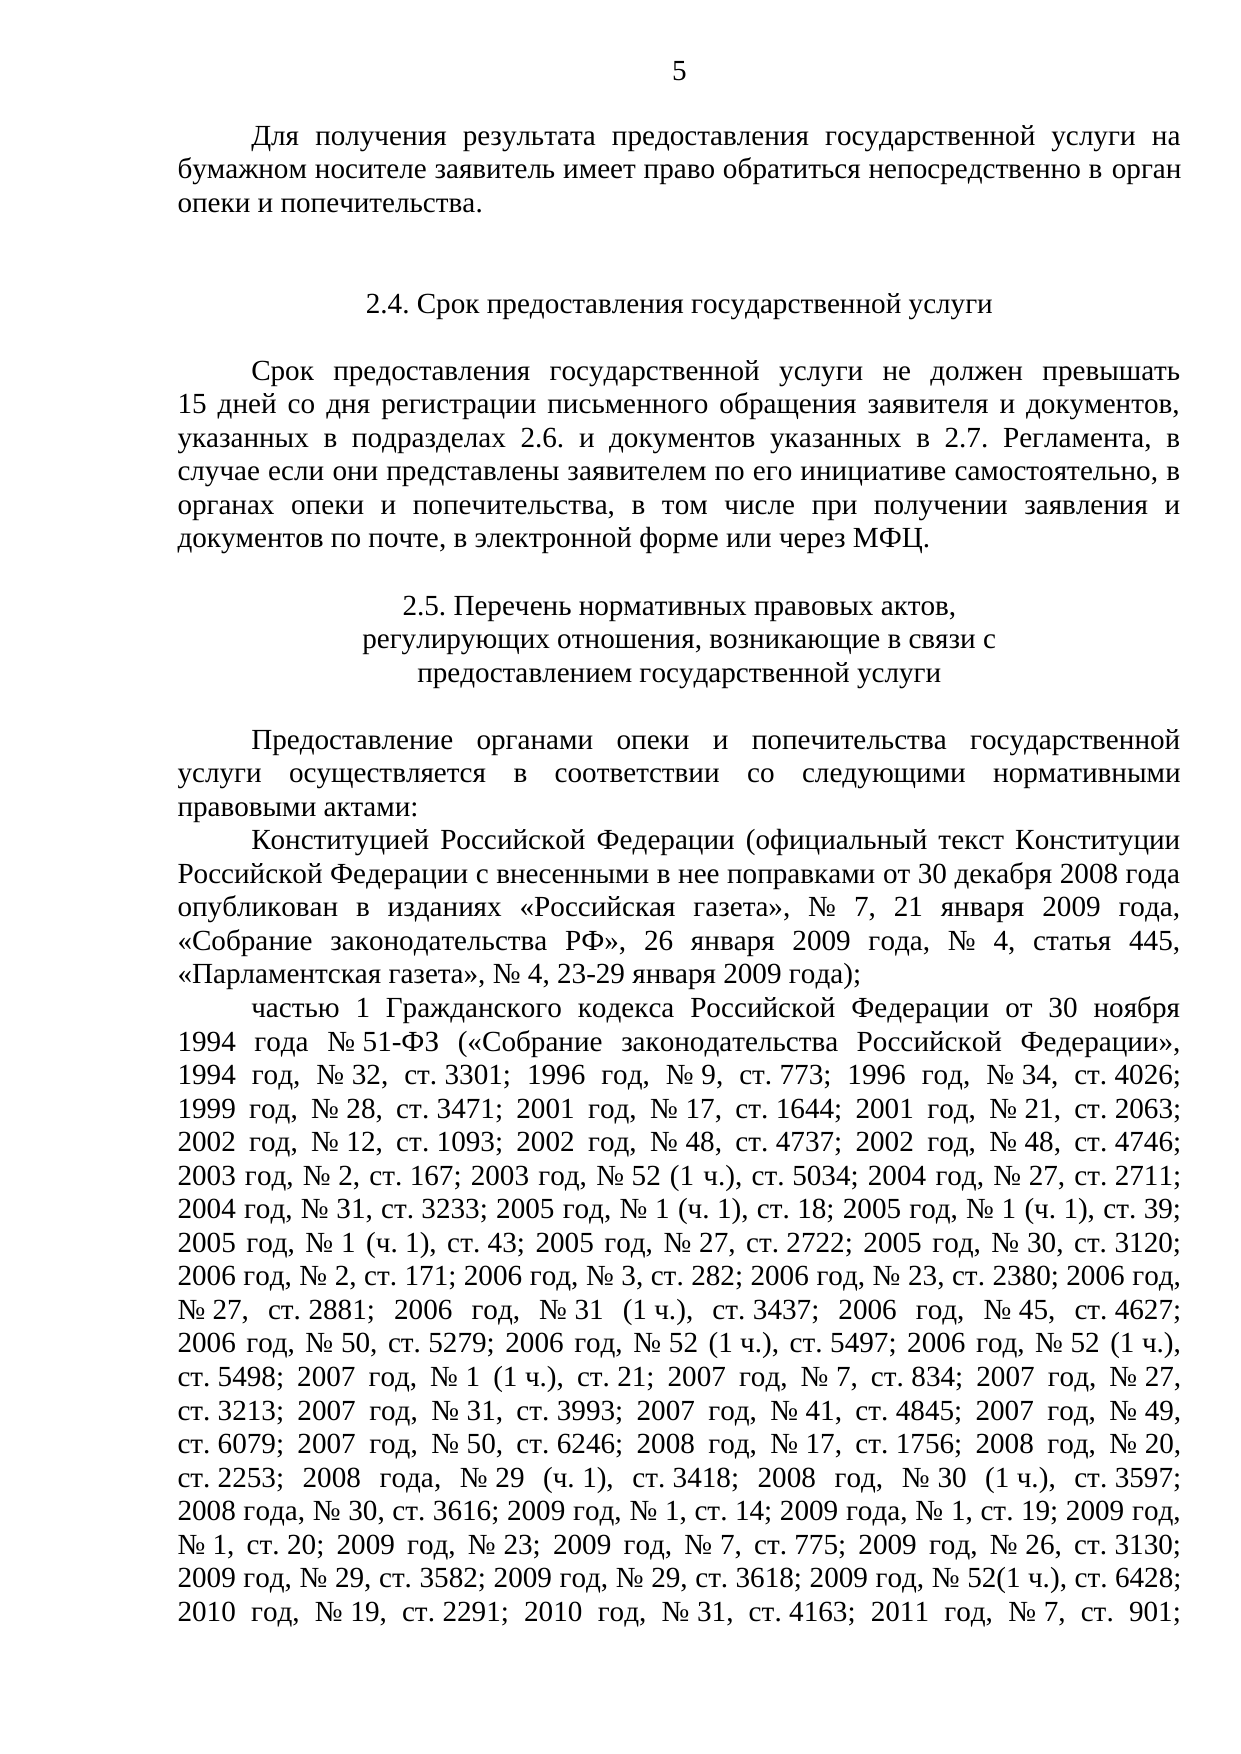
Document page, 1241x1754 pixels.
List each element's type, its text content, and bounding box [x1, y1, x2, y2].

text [177, 990, 1181, 1627]
text предоставлением государственной услуги [177, 655, 1181, 688]
text Конституцией Российской Федерации (официальный текст Конституции Российской Федерации с внесенными в нее поправками от 30 декабря 2008 года опубликован в изданиях «Российская газета», № 7, 21 января 2009 года, «Собрание законодательства РФ», 26 января 2009 года, № 4, статья 445, «Парламентская газета», № 4, 23-29 января 2009 года); [177, 822, 1181, 990]
text Для получения результата предоставления государственной услуги на бумажном носителе заявитель имеет право обратиться непосредственно в орган опеки и попечительства. [177, 118, 1181, 219]
text 2.4. Срок предоставления государственной услуги [177, 286, 1181, 319]
text Срок предоставления государственной услуги не должен превышать 15 дней со дня регистрации письменного обращения заявителя и документов, указанных в подразделах 2.6. и документов указанных в 2.7. Регламента, в случае если они представлены заявителем по его инициативе самостоятельно, в органах опеки и попечительства, в том числе при получении заявления и документов по почте, в электронной форме или через МФЦ. [177, 353, 1181, 554]
text регулирующих отношения, возникающие в связи с [177, 621, 1181, 655]
text Предоставление органами опеки и попечительства государственной услуги осуществляется в соответствии со следующими нормативными правовыми актами: [177, 722, 1181, 822]
text 2.5. Перечень нормативных правовых актов, [177, 588, 1181, 621]
